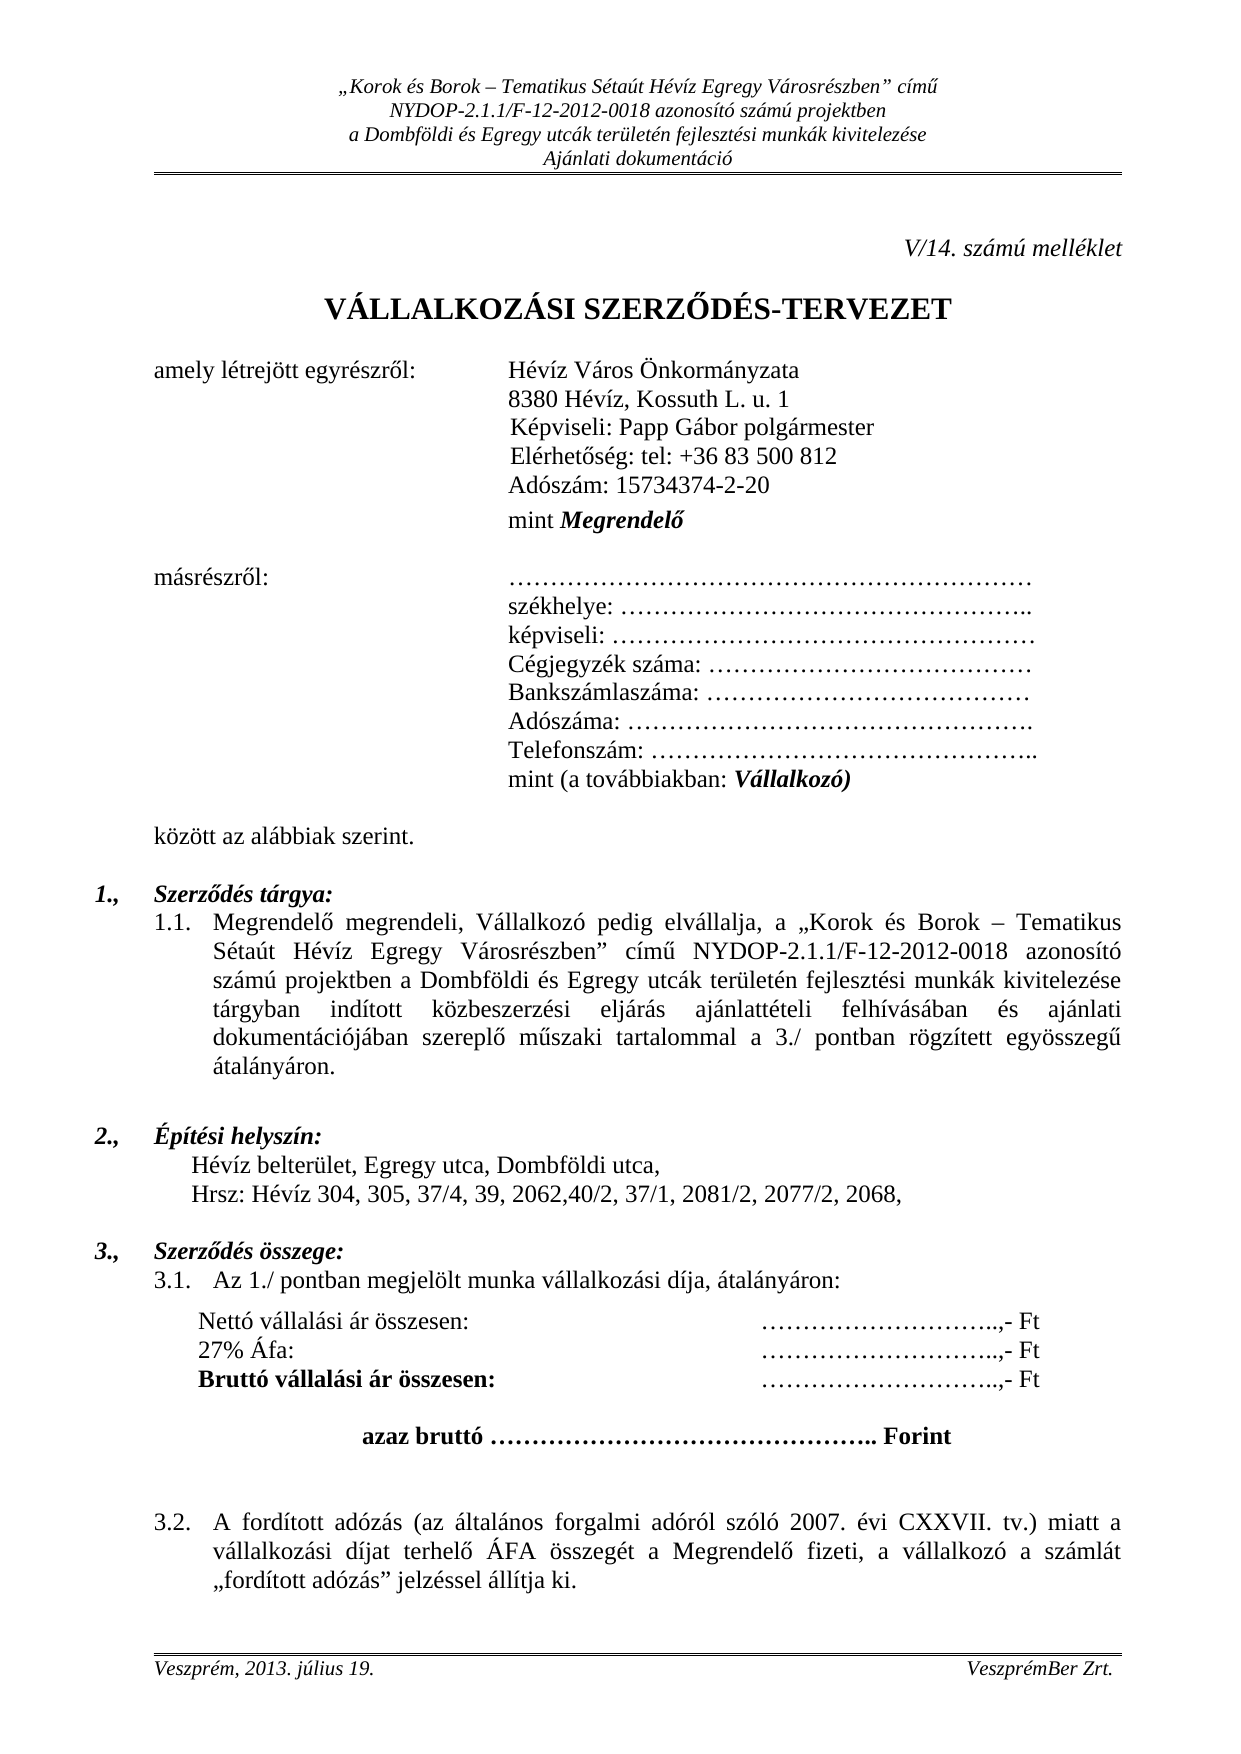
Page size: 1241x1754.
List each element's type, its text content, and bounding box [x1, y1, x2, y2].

text képviseli: …………………………………………… [153, 620, 1122, 649]
list Szerződés tárgya: [94, 879, 1122, 907]
text Elérhetőség: tel: +36 83 500 812 [153, 441, 1115, 470]
text között az alábbiak szerint. [153, 821, 1122, 850]
text mint Megrendelő [153, 505, 1122, 534]
list Hrsz: Hévíz 304, 305, 37/4, 39, 2062,40/2, 37/1, 2081/2, 2077/2, 2068, [191, 1179, 1122, 1207]
text mint (a továbbiakban: Vállalkozó) [153, 764, 1122, 792]
text Adószám: 15734374-2-20 [508, 470, 1122, 499]
text amely létrejött egyrészről: Hévíz Város Önkormányzata [153, 355, 1122, 384]
text másrészről: ……………………………………………………… [153, 562, 1122, 591]
text Bruttó vállalási ár összesen: ………………………..,- Ft [153, 1364, 1122, 1392]
list Építési helyszín: [94, 1121, 1122, 1150]
text azaz bruttó ……………………………………….. Forint [191, 1421, 1122, 1450]
list Hévíz belterület, Egregy utca, Dombföldi utca, [191, 1150, 1122, 1179]
title VÁLLALKOZÁSI SZERZŐDÉS-tervezet [153, 290, 1122, 326]
text Képviseli: Papp Gábor polgármester [153, 412, 1115, 441]
text 27% Áfa: ………………………..,- Ft [153, 1335, 1122, 1364]
text V/14. számú melléklet [153, 233, 1122, 261]
list A fordított adózás (az általános forgalmi adóról szóló 2007. évi CXXVII. tv.) miatt a vállalkozási díjat terhelő ÁFA összegét a Megrendelő fizeti, a vállalkozó a számlát „fordított adózás” jelzéssel állítja ki. [153, 1507, 1122, 1594]
text Adószáma: …………………………………………. [153, 706, 1122, 735]
list Megrendelő megrendeli, Vállalkozó pedig elvállalja, a „Korok és Borok – Tematikus Sétaút Hévíz Egregy Városrészben” című NYDOP-2.1.1/F-12-2012-0018 azonosító számú projektben a Dombföldi és Egregy utcák területén fejlesztési munkák kivitelezése tárgyban indított közbeszerzési eljárás ajánlattételi felhívásában és ajánlati dokumentációjában szereplő műszaki tartalommal a 3./ pontban rögzített egyösszegű átalányáron. [153, 907, 1122, 1080]
text Telefonszám: ……………………………………….. [153, 735, 1122, 764]
text Cégjegyzék száma: ………………………………… [153, 649, 1122, 677]
text Nettó vállalási ár összesen: ………………………..,- Ft [153, 1306, 1122, 1335]
text 8380 Hévíz, Kossuth L. u. 1 [153, 384, 1122, 412]
text Bankszámlaszáma: ………………………………… [153, 677, 1122, 706]
text székhelye: ………………………………………….. [153, 591, 1122, 620]
list Az 1./ pontban megjelölt munka vállalkozási díja, átalányáron: [153, 1265, 1122, 1294]
list Szerződés összege: [94, 1236, 1122, 1265]
